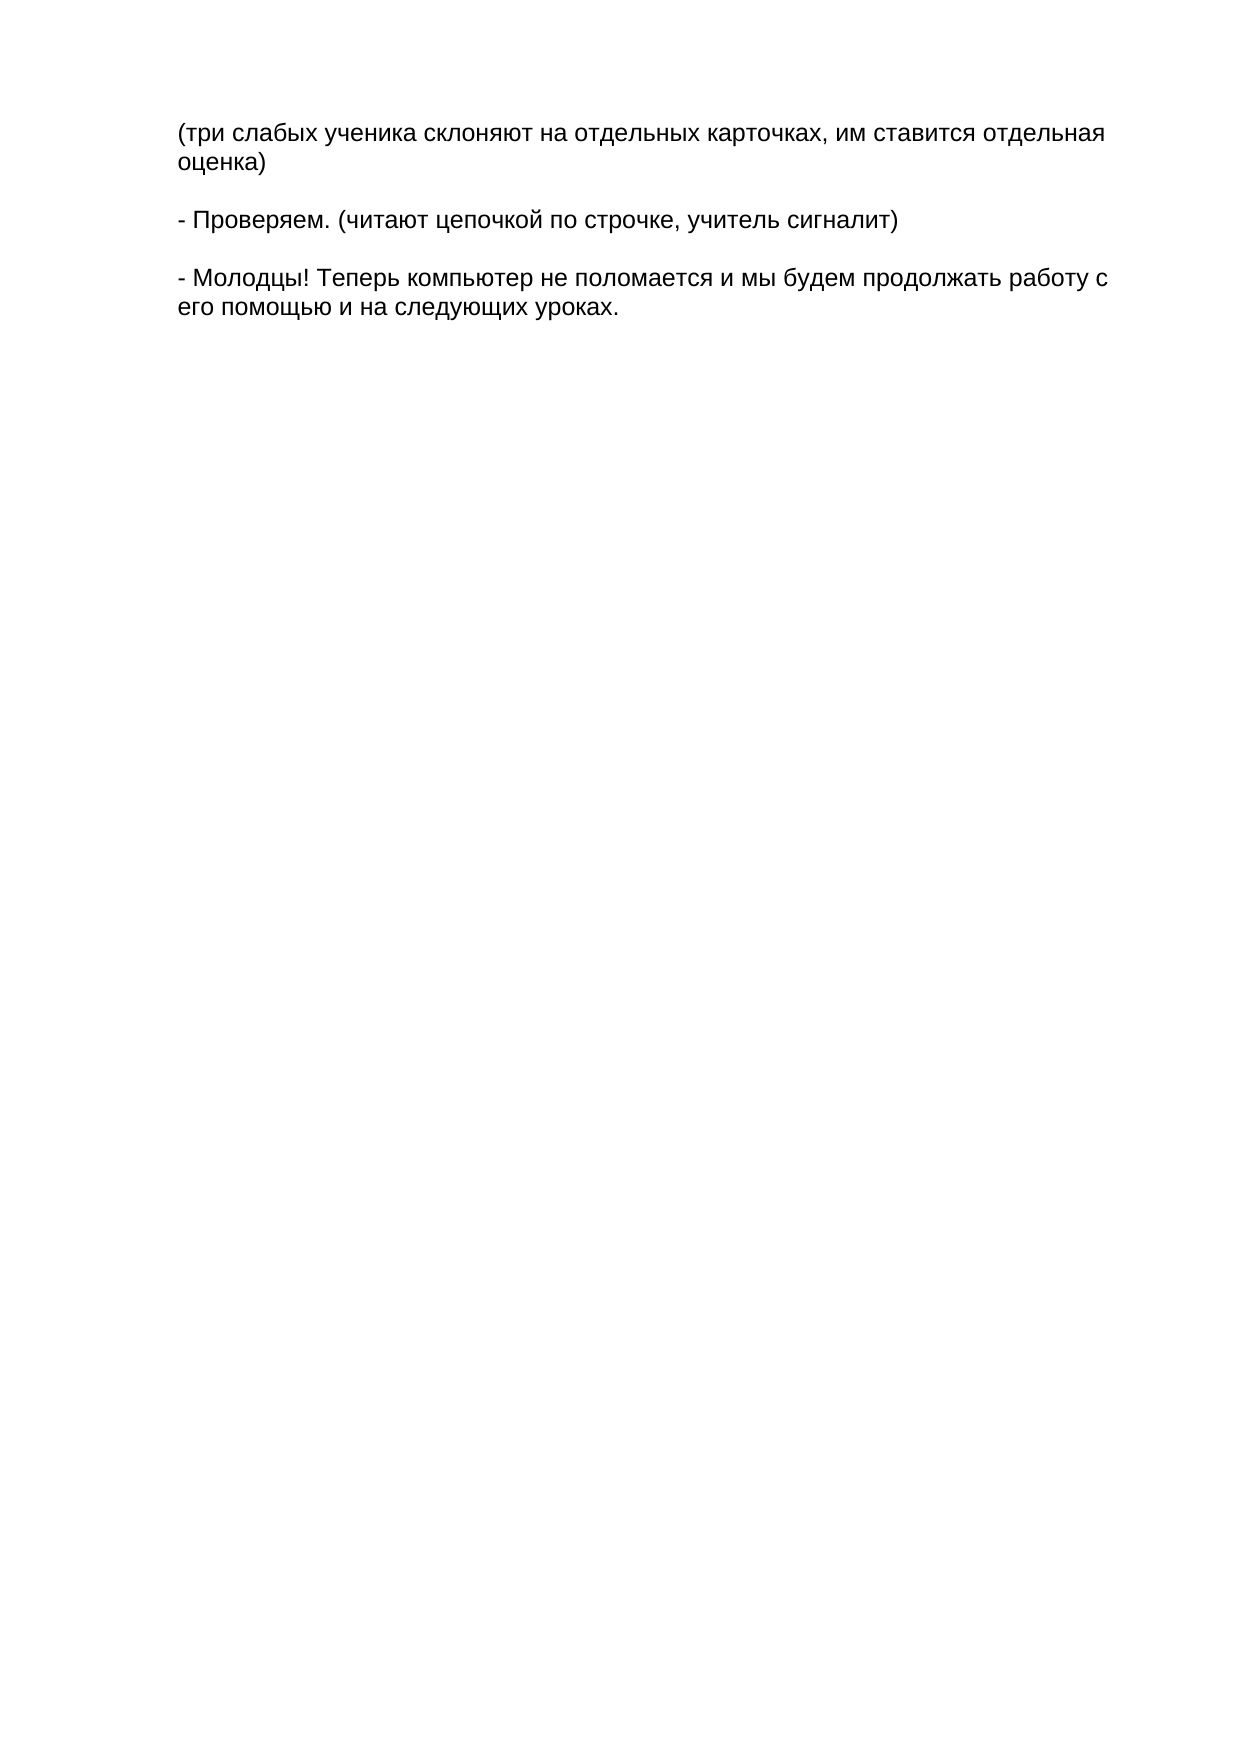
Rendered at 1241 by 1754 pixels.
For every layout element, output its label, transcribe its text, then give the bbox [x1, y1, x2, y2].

text - Проверяем. (читают цепочкой по строчке, учитель сигналит) [177, 205, 1152, 233]
text - Молодцы! Теперь компьютер не поломается и мы будем продолжать работу с его помощью и на следующих уроках. [177, 263, 1152, 320]
text (три слабых ученика склоняют на отдельных карточках, им ставится отдельная оценка) [177, 118, 1152, 176]
